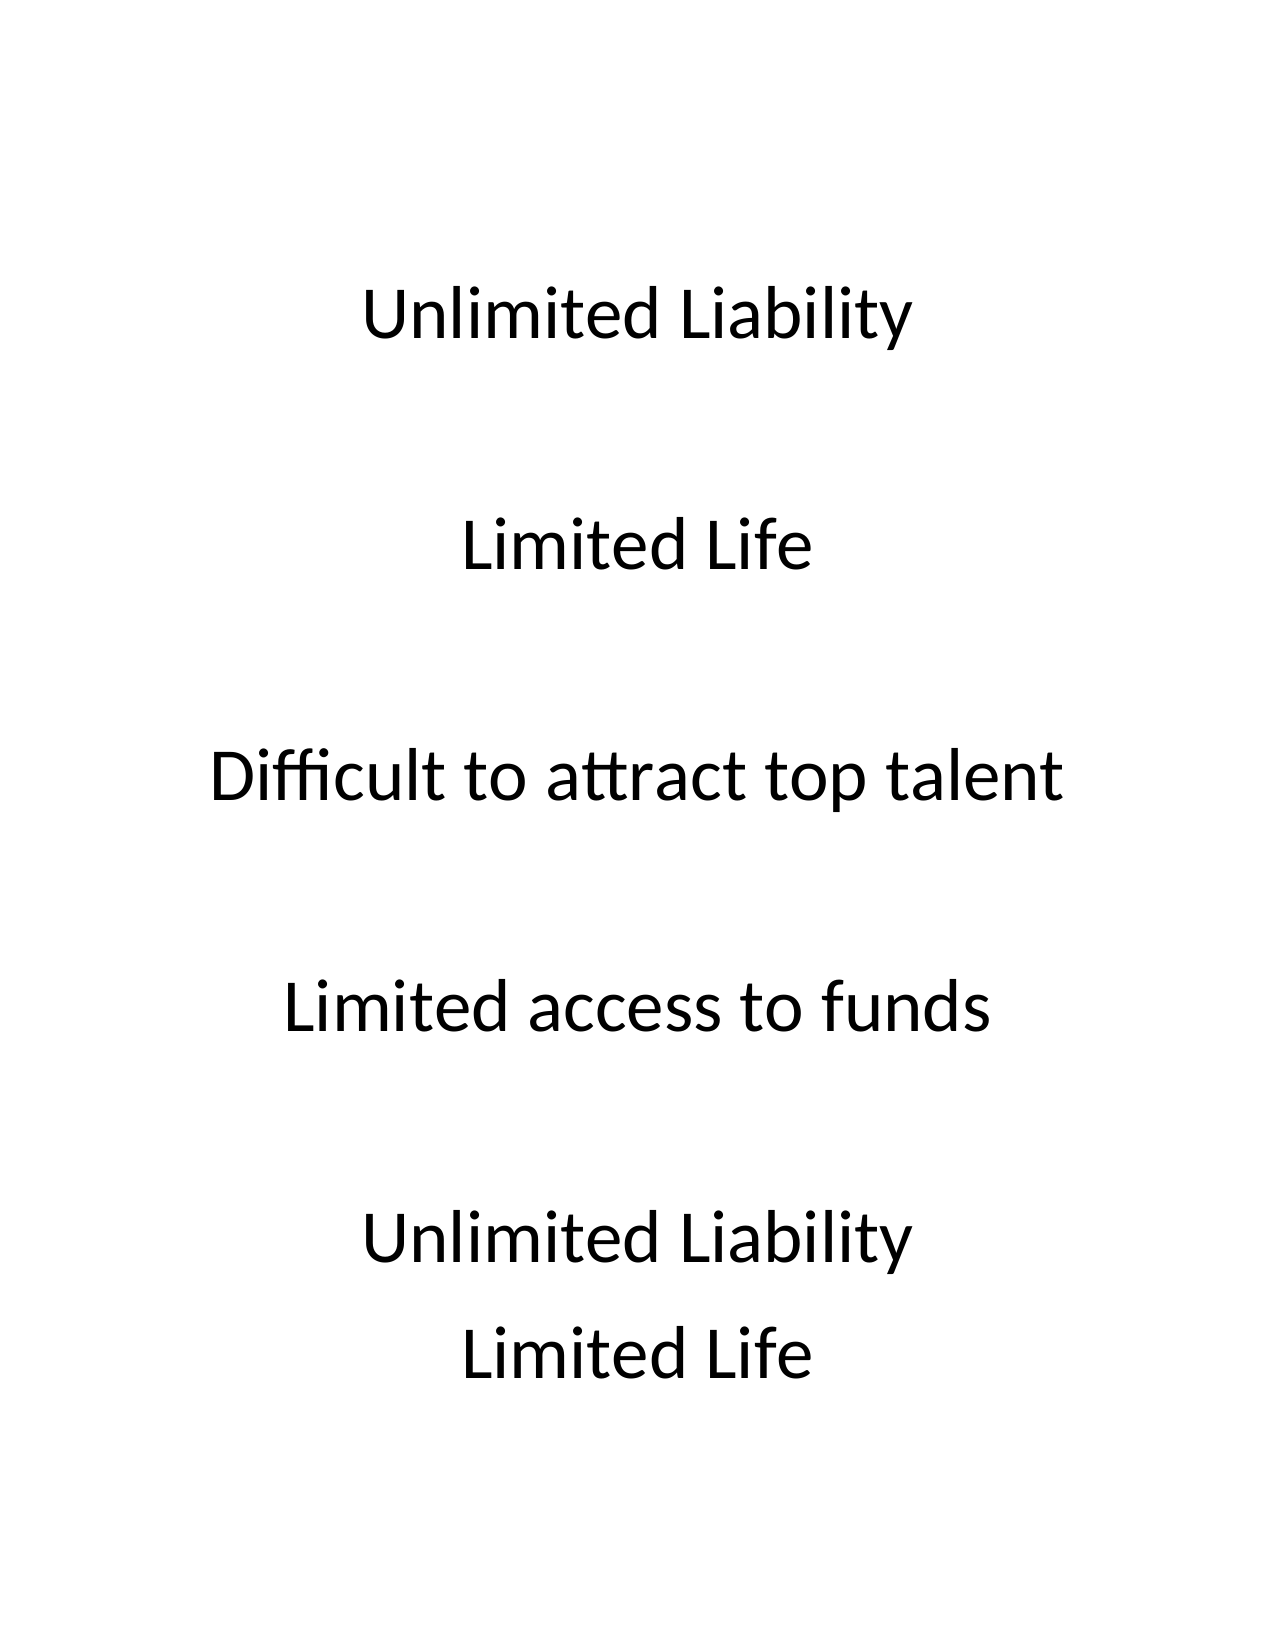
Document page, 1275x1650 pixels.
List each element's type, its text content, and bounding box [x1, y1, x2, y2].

text Limited access to funds [150, 959, 1125, 1050]
text Unlimited Liability [150, 1190, 1125, 1281]
text Limited Life [150, 497, 1125, 588]
text Unlimited Liability [150, 266, 1125, 357]
text Difficult to attract top talent [150, 728, 1125, 819]
text Limited Life [150, 1305, 1125, 1397]
